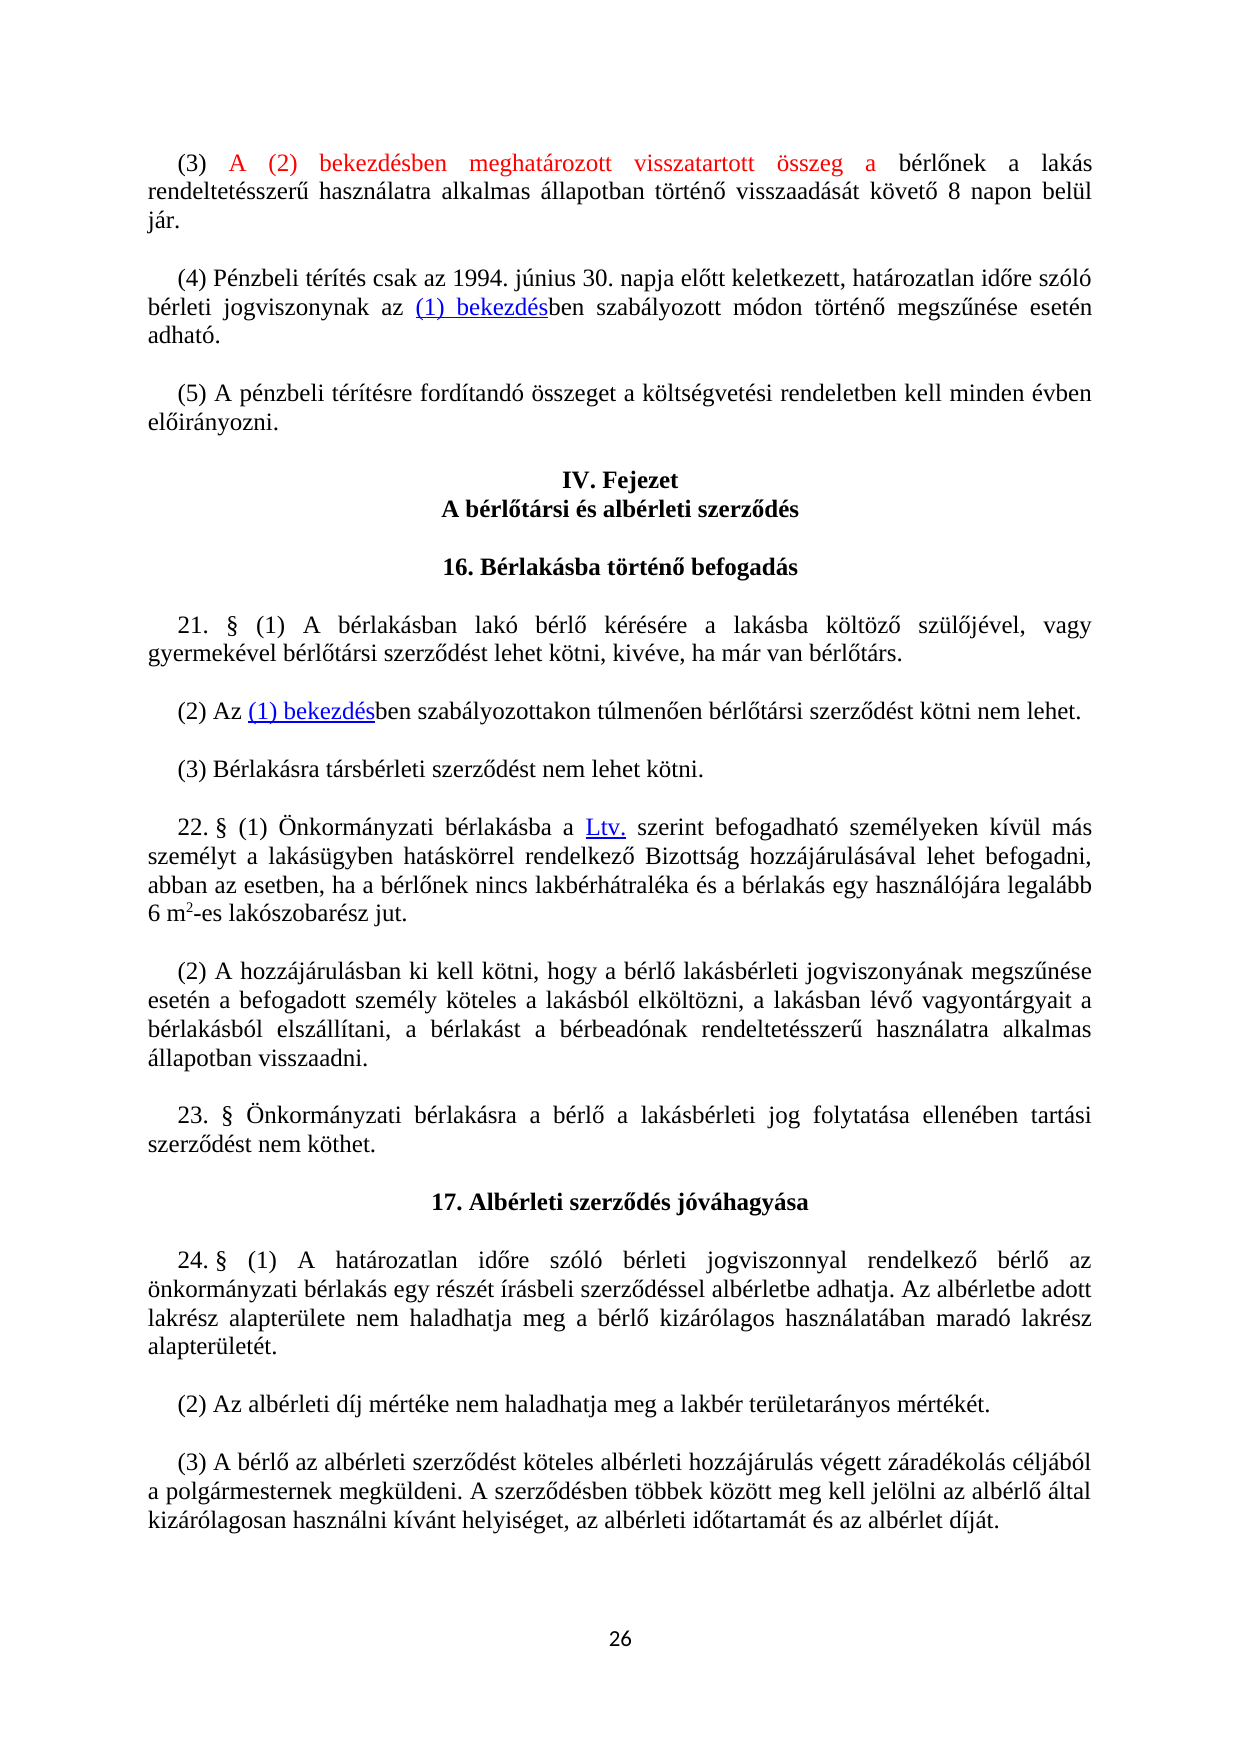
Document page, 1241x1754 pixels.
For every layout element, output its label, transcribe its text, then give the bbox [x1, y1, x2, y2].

text (3) Bérlakásra társbérleti szerződést nem lehet kötni. [148, 754, 1093, 783]
text (2) Az albérleti díj mértéke nem haladhatja meg a lakbér területarányos mértékét. [148, 1389, 1093, 1418]
text 16. Bérlakásba történő befogadás [148, 552, 1093, 581]
text (4) Pénzbeli térítés csak az 1994. június 30. napja előtt keletkezett, határozatlan időre szóló bérleti jogviszonynak az (1) bekezdésben szabályozott módon történő megszűnése esetén adható. [148, 263, 1093, 349]
text (2) Az (1) bekezdésben szabályozottakon túlmenően bérlőtársi szerződést kötni nem lehet. [148, 696, 1093, 725]
text 21. § (1) A bérlakásban lakó bérlő kérésére a lakásba költöző szülőjével, vagy gyermekével bérlőtársi szerződést lehet kötni, kivéve, ha már van bérlőtárs. [148, 610, 1093, 667]
text 17. Albérleti szerződés jóváhagyása [148, 1187, 1093, 1216]
text IV. Fejezet [148, 465, 1093, 494]
text 24. § (1) A határozatlan időre szóló bérleti jogviszonnyal rendelkező bérlő az önkormányzati bérlakás egy részét írásbeli szerződéssel albérletbe adhatja. Az albérletbe adott lakrész alapterülete nem haladhatja meg a bérlő kizárólagos használatában maradó lakrész alapterületét. [148, 1245, 1093, 1360]
text 22. § (1) Önkormányzati bérlakásba a Ltv. szerint befogadható személyeken kívül más személyt a lakásügyben hatáskörrel rendelkező Bizottság hozzájárulásával lehet befogadni, abban az esetben, ha a bérlőnek nincs lakbérhátraléka és a bérlakás egy használójára legalább 6 m2-es lakószobarész jut. [148, 812, 1093, 927]
text (2) A hozzájárulásban ki kell kötni, hogy a bérlő lakásbérleti jogviszonyának megszűnése esetén a befogadott személy köteles a lakásból elköltözni, a lakásban lévő vagyontárgyait a bérlakásból elszállítani, a bérlakást a bérbeadónak rendeltetésszerű használatra alkalmas állapotban visszaadni. [148, 956, 1093, 1071]
text (3) A bérlő az albérleti szerződést köteles albérleti hozzájárulás végett záradékolás céljából a polgármesternek megküldeni. A szerződésben többek között meg kell jelölni az albérlő által kizárólagosan használni kívánt helyiséget, az albérleti időtartamát és az albérlet díját. [148, 1447, 1093, 1533]
text (3) A (2) bekezdésben meghatározott visszatartott összeg a bérlőnek a lakás rendeltetésszerű használatra alkalmas állapotban történő visszaadását követő 8 napon belül jár. [148, 148, 1093, 234]
text 23. § Önkormányzati bérlakásra a bérlő a lakásbérleti jog folytatása ellenében tartási szerződést nem köthet. [148, 1101, 1093, 1158]
text A bérlőtársi és albérleti szerződés [148, 494, 1093, 523]
text (5) A pénzbeli térítésre fordítandó összeget a költségvetési rendeletben kell minden évben előirányozni. [148, 378, 1093, 436]
